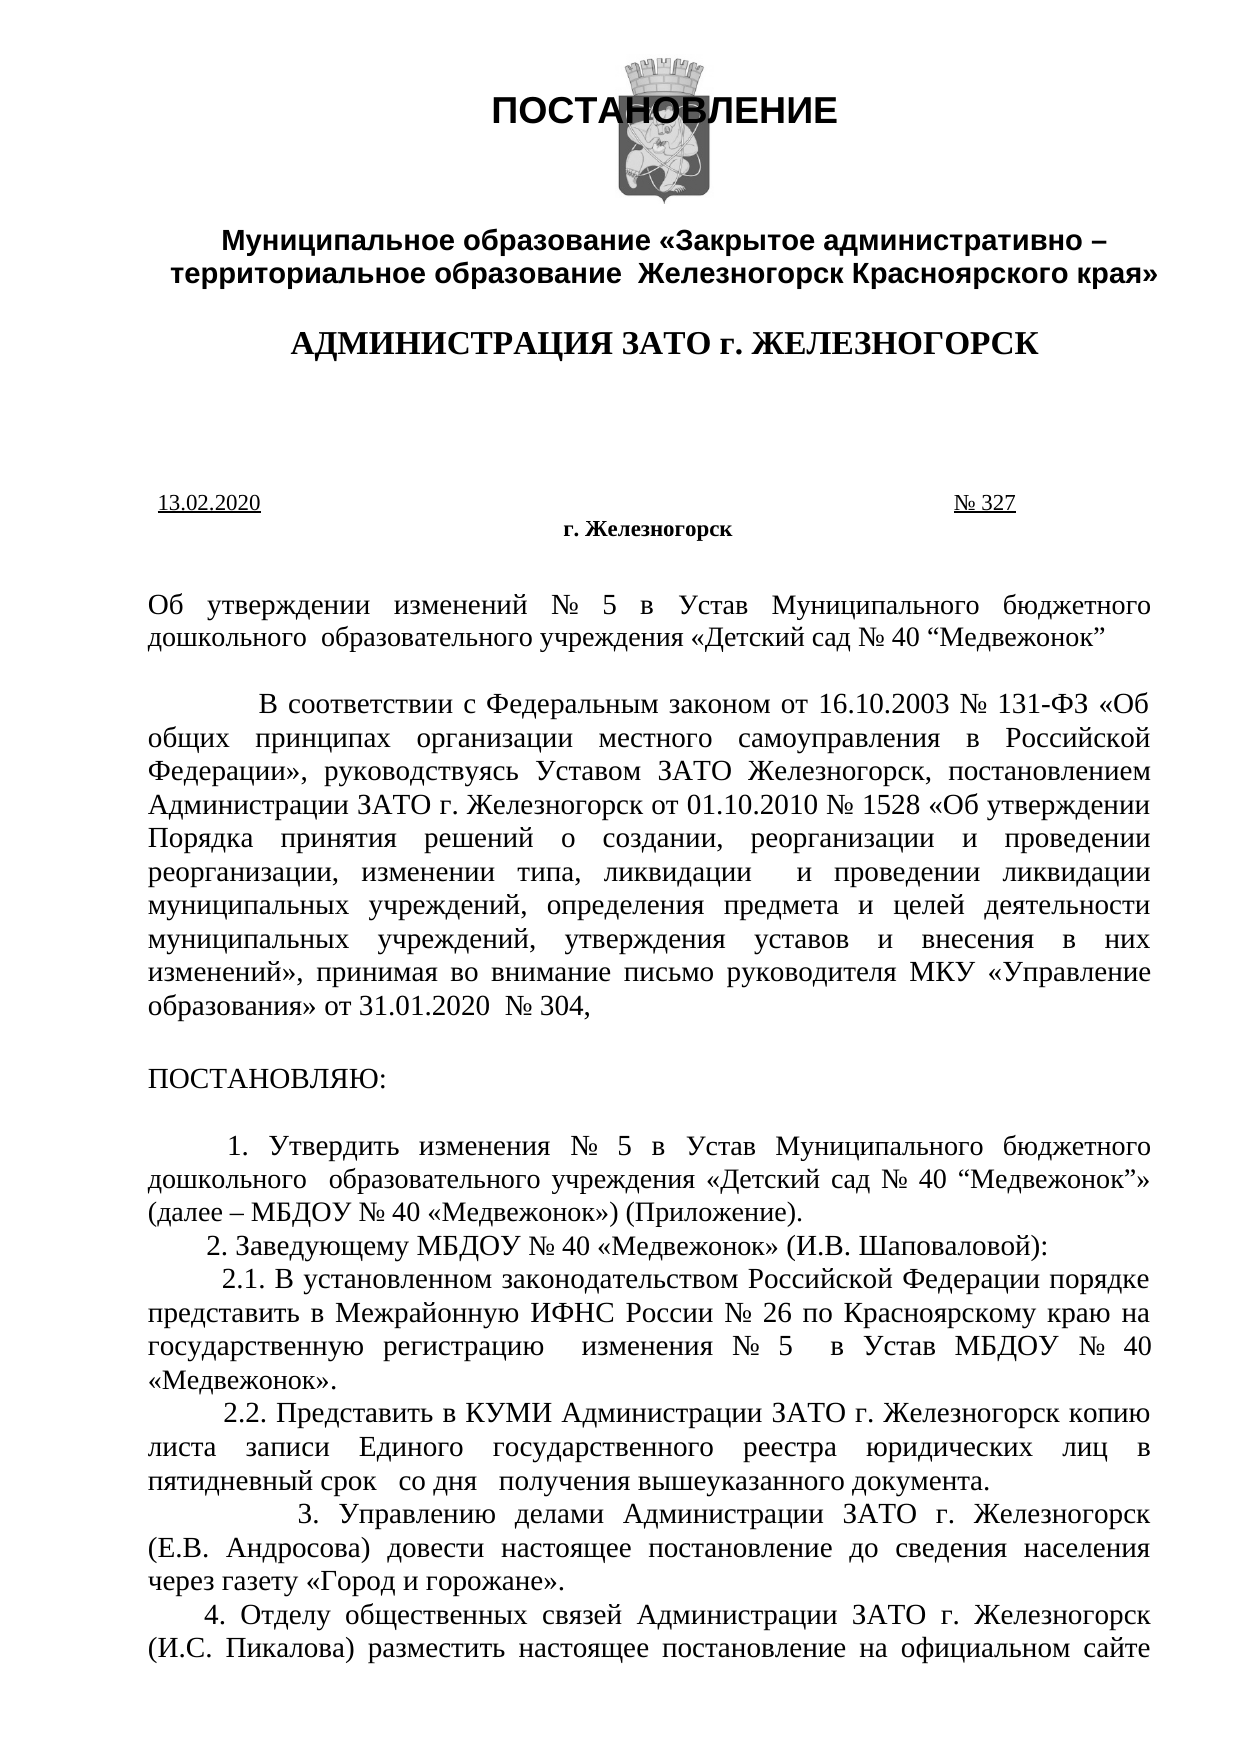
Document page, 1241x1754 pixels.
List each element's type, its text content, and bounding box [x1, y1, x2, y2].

text 2.1. В установленном законодательством Российской Федерации порядке представить в Межрайонную ИФНС России № 26 по Красноярскому краю на государственную регистрацию изменения № 5 в Устав МБДОУ № 40 «Медвежонок». [148, 1261, 1152, 1396]
text г. Железногорск [123, 515, 1173, 541]
text Муниципальное образование «Закрытое административно – территориальное образование Железногорск Красноярского края» [151, 223, 1178, 290]
text 3. Управлению делами Администрации ЗАТО г. Железногорск (Е.В. Андросова) довести настоящее постановление до сведения населения через газету «Город и горожане». [148, 1496, 1152, 1597]
text 2. Заведующему МБДОУ № 40 «Медвежонок» (И.В. Шаповаловой): [148, 1228, 1196, 1261]
text В соответствии с Федеральным законом от 16.10.2003 № 131-ФЗ «Об общих принципах организации местного самоуправления в Российской Федерации», руководствуясь Уставом ЗАТО Железногорск, постановлением Администрации ЗАТО г. Железногорск от 01.10.2010 № 1528 «Об утверждении Порядка принятия решений о создании, реорганизации и проведении реорганизации, изменении типа, ликвидации и проведении ликвидации муниципальных учреждений, определения предмета и целей деятельности муниципальных учреждений, утверждения уставов и внесения в них изменений», принимая во внимание письмо руководителя МКУ «Управление образования» от 31.01.2020 № 304, [148, 686, 1152, 1022]
text ПОСТАНОВЛЯЮ: [148, 1061, 1196, 1095]
text 13.02.2020 № 327 [123, 489, 1173, 515]
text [148, 1597, 1152, 1664]
subtitle АДМИНИСТРАЦИЯ ЗАТО г. ЖЕЛЕЗНОГОРСК [151, 323, 1178, 362]
text 2.2. Представить в КУМИ Администрации ЗАТО г. Железногорск копию листа записи Единого государственного реестра юридических лиц в пятидневный срок со дня получения вышеуказанного документа. [133, 1396, 1152, 1496]
text Об утверждении изменений № 5 в Устав Муниципального бюджетного дошкольного образовательного учреждения «Детский сад № 40 “Медвежонок” [148, 587, 1152, 653]
text ПОСТАНОВЛЕНИЕ [151, 88, 1178, 131]
text 1. Утвердить изменения № 5 в Устав Муниципального бюджетного дошкольного образовательного учреждения «Детский сад № 40 “Медвежонок”» (далее – МБДОУ № 40 «Медвежонок») (Приложение). [148, 1128, 1152, 1228]
